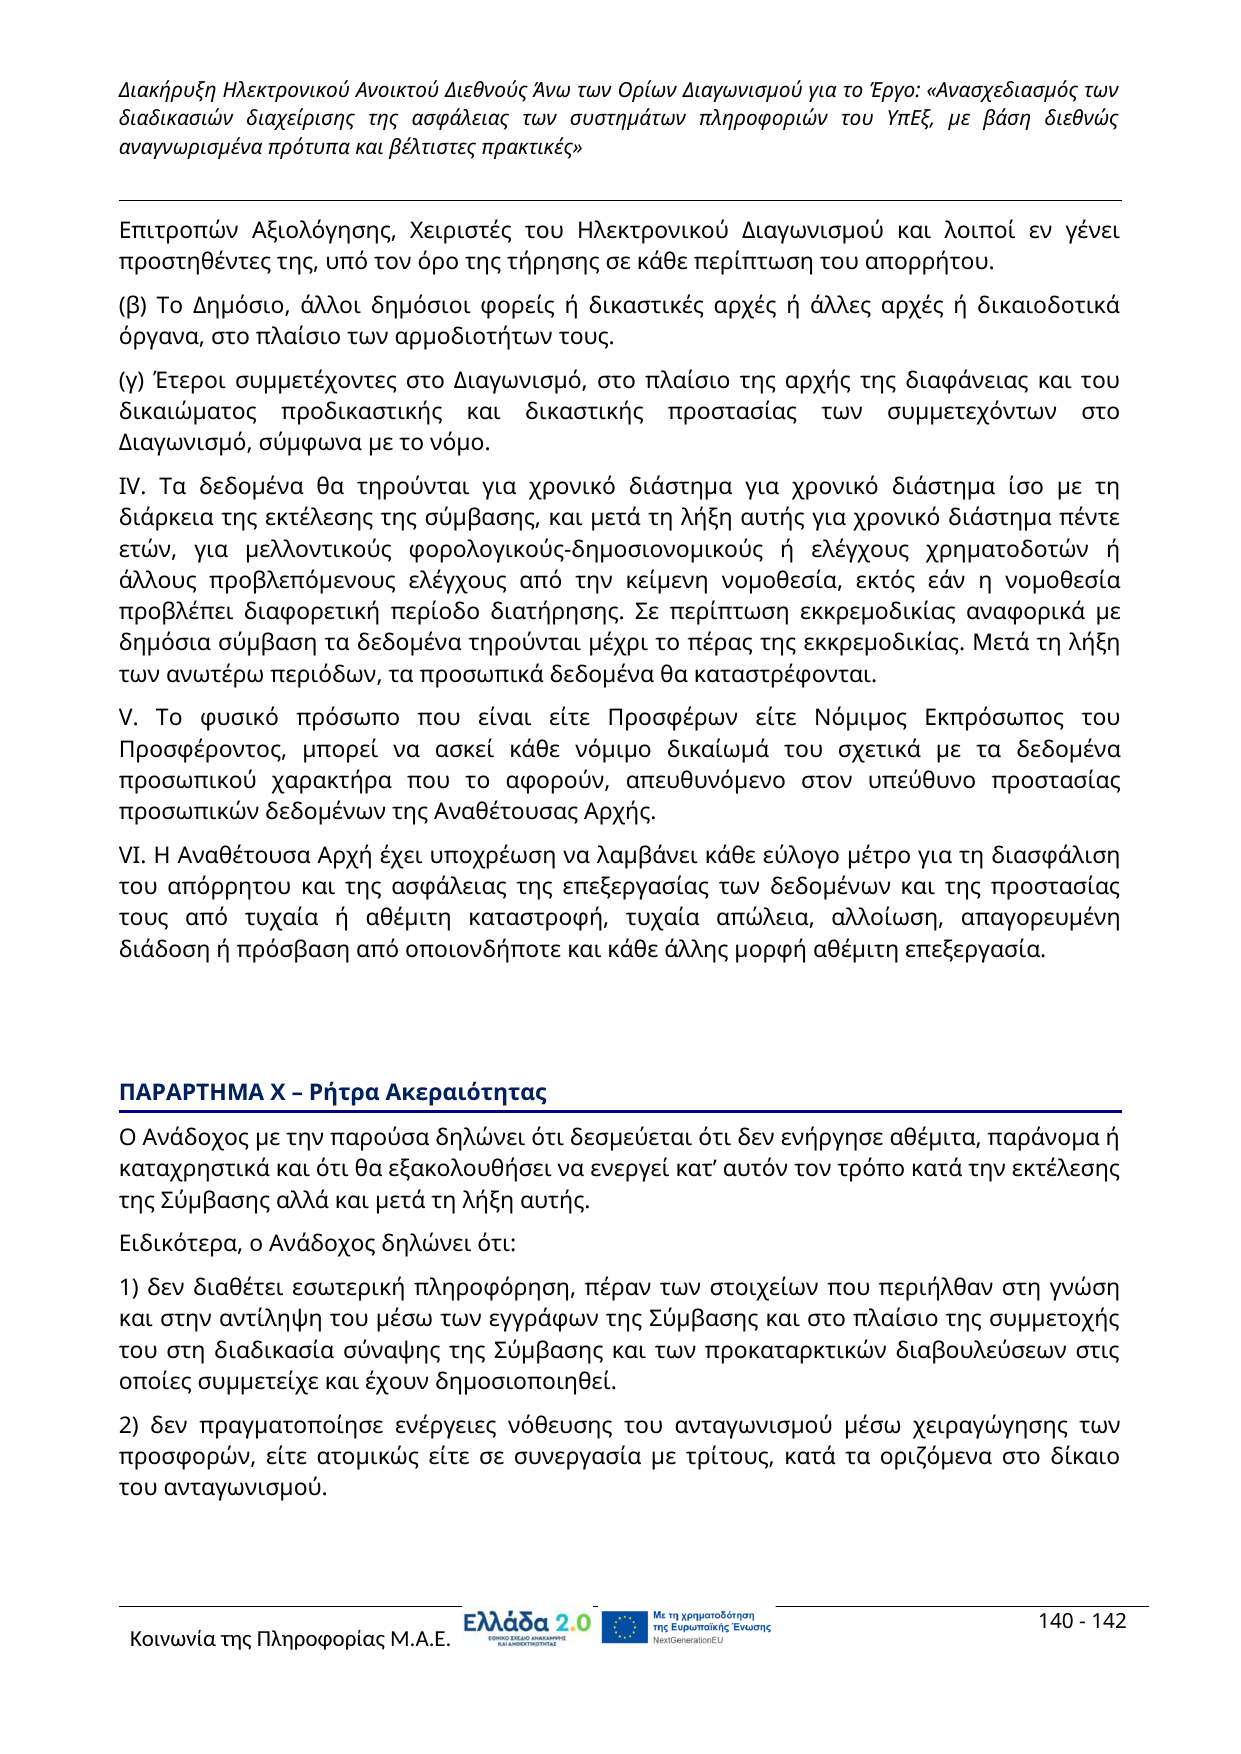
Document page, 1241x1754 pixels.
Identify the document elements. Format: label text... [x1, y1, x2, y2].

text 2) δεν πραγματοποίησε ενέργειες νόθευσης του ανταγωνισμού μέσω χειραγώγησης των προσφορών, είτε ατομικώς είτε σε συνεργασία με τρίτους, κατά τα οριζόμενα στο δίκαιο του ανταγωνισμού. [118, 1409, 1122, 1502]
text VI. H Αναθέτουσα Αρχή έχει υποχρέωση να λαμβάνει κάθε εύλογο μέτρο για τη διασφάλιση του απόρρητου και της ασφάλειας της επεξεργασίας των δεδομένων και της προστασίας τους από τυχαία ή αθέμιτη καταστροφή, τυχαία απώλεια, αλλοίωση, απαγορευμένη διάδοση ή πρόσβαση από οποιονδήποτε και κάθε άλλης μορφή αθέμιτη επεξεργασία. [118, 839, 1122, 964]
text 1) δεν διαθέτει εσωτερική πληροφόρηση, πέραν των στοιχείων που περιήλθαν στη γνώση και στην αντίληψη του μέσω των εγγράφων της Σύμβασης και στο πλαίσιο της συμμετοχής του στη διαδικασία σύναψης της Σύμβασης και των προκαταρκτικών διαβουλεύσεων στις οποίες συμμετείχε και έχουν δημοσιοποιηθεί. [118, 1271, 1122, 1396]
text (γ) Έτεροι συμμετέχοντες στο Διαγωνισμό, στο πλαίσιο της αρχής της διαφάνειας και του δικαιώματος προδικαστικής και δικαστικής προστασίας των συμμετεχόντων στο Διαγωνισμό, σύμφωνα με το νόμο. [118, 364, 1122, 458]
picture [462, 1606, 776, 1647]
text V. Το φυσικό πρόσωπο που είναι είτε Προσφέρων είτε Νόμιμος Εκπρόσωπος του Προσφέροντος, μπορεί να ασκεί κάθε νόμιμο δικαίωμά του σχετικά με τα δεδομένα προσωπικού χαρακτήρα που το αφορούν, απευθυνόμενο στον υπεύθυνο προστασίας προσωπικών δεδομένων της Αναθέτουσας Αρχής. [118, 701, 1122, 826]
text IV. Τα δεδομένα θα τηρούνται για χρονικό διάστημα για χρονικό διάστημα ίσο με τη διάρκεια της εκτέλεσης της σύμβασης, και μετά τη λήξη αυτής για χρονικό διάστημα πέντε ετών, για μελλοντικούς φορολογικούς-δημοσιονομικούς ή ελέγχους χρηματοδοτών ή άλλους προβλεπόμενους ελέγχους από την κείμενη νομοθεσία, εκτός εάν η νομοθεσία προβλέπει διαφορετική περίοδο διατήρησης. Σε περίπτωση εκκρεμοδικίας αναφορικά με δημόσια σύμβαση τα δεδομένα τηρούνται μέχρι το πέρας της εκκρεμοδικίας. Μετά τη λήξη των ανωτέρω περιόδων, τα προσωπικά δεδομένα θα καταστρέφονται. [118, 470, 1122, 689]
subtitle ΠΑΡΑΡΤΗΜΑ X – Ρήτρα Ακεραιότητας [118, 1076, 1122, 1113]
text Ο Ανάδοχος με την παρούσα δηλώνει ότι δεσμεύεται ότι δεν ενήργησε αθέμιτα, παράνομα ή καταχρηστικά και ότι θα εξακολουθήσει να ενεργεί κατ’ αυτόν τον τρόπο κατά την εκτέλεσης της Σύμβασης αλλά και μετά τη λήξη αυτής. [118, 1121, 1122, 1215]
text (β) Το Δημόσιο, άλλοι δημόσιοι φορείς ή δικαστικές αρχές ή άλλες αρχές ή δικαιοδοτικά όργανα, στο πλαίσιο των αρμοδιοτήτων τους. [118, 289, 1122, 351]
text Ειδικότερα, ο Ανάδοχος δηλώνει ότι: [118, 1227, 1122, 1259]
